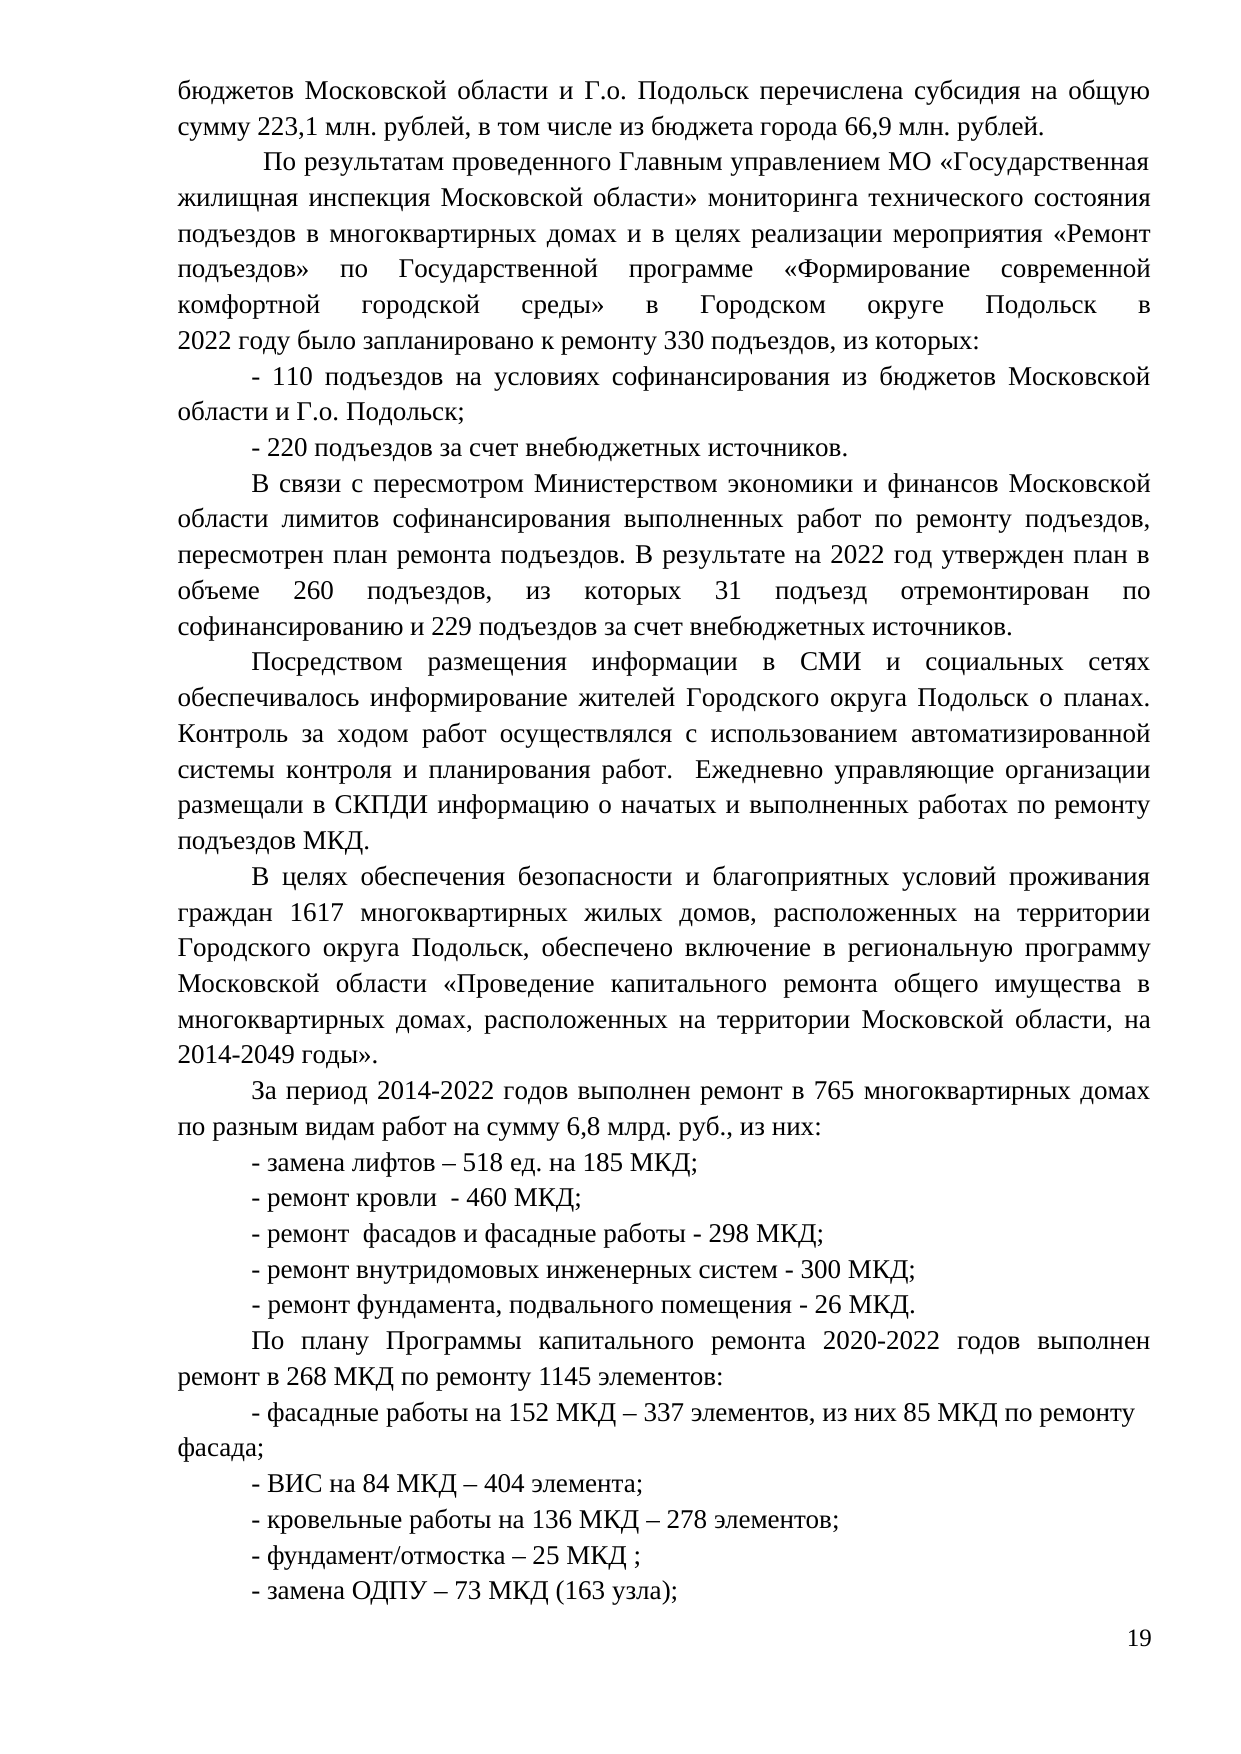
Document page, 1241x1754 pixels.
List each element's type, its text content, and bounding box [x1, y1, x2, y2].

text - кровельные работы на 136 МКД – 278 элементов; [177, 1503, 1152, 1534]
text За период 2014-2022 годов выполнен ремонт в 765 многоквартирных домах по разным видам работ на сумму 6,8 млрд. руб., из них: [177, 1074, 1152, 1141]
text По результатам проведенного Главным управлением МО «Государственная жилищная инспекция Московской области» мониторинга технического состояния подъездов в многоквартирных домах и в целях реализации мероприятия «Ремонт подъездов» по Государственной программе «Формирование современной комфортной городской среды» в Городском округе Подольск в 2022 году было запланировано к ремонту 330 подъездов, из которых: [177, 145, 1152, 355]
text - ремонт фундамента, подвального помещения - 26 МКД. [177, 1289, 1152, 1320]
text - ремонт фасадов и фасадные работы - 298 МКД; [177, 1217, 1152, 1248]
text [177, 74, 1152, 141]
text - замена ОДПУ – 73 МКД (163 узла); [177, 1574, 1152, 1606]
text В связи с пересмотром Министерством экономики и финансов Московской области лимитов софинансирования выполненных работ по ремонту подъездов, пересмотрен план ремонта подъездов. В результате на 2022 год утвержден план в объеме 260 подъездов, из которых 31 подъезд отремонтирован по софинансированию и 229 подъездов за счет внебюджетных источников. [177, 467, 1152, 641]
text - ремонт внутридомовых инженерных систем - 300 МКД; [177, 1253, 1152, 1284]
text - фасадные работы на 152 МКД – 337 элементов, из них 85 МКД по ремонту фасада; [177, 1396, 1152, 1463]
text - 220 подъездов за счет внебюджетных источников. [177, 431, 1152, 462]
text В целях обеспечения безопасности и благоприятных условий проживания граждан 1617 многоквартирных жилых домов, расположенных на территории Городского округа Подольск, обеспечено включение в региональную программу Московской области «Проведение капитального ремонта общего имущества в многоквартирных домах, расположенных на территории Московской области, на 2014-2049 годы». [177, 860, 1152, 1070]
text - замена лифтов – 518 ед. на 185 МКД; [177, 1146, 1152, 1177]
text - фундамент/отмостка – 25 МКД ; [177, 1539, 1152, 1570]
text - ВИС на 84 МКД – 404 элемента; [177, 1467, 1152, 1498]
text - 110 подъездов на условиях софинансирования из бюджетов Московской области и Г.о. Подольск; [177, 360, 1152, 427]
text - ремонт кровли - 460 МКД; [177, 1181, 1152, 1213]
text По плану Программы капитального ремонта 2020-2022 годов выполнен ремонт в 268 МКД по ремонту 1145 элементов: [177, 1324, 1152, 1391]
text Посредством размещения информации в СМИ и социальных сетях обеспечивалось информирование жителей Городского округа Подольск о планах. Контроль за ходом работ осуществлялся с использованием автоматизированной системы контроля и планирования работ. Ежедневно управляющие организации размещали в СКПДИ информацию о начатых и выполненных работах по ремонту подъездов МКД. [177, 646, 1152, 855]
